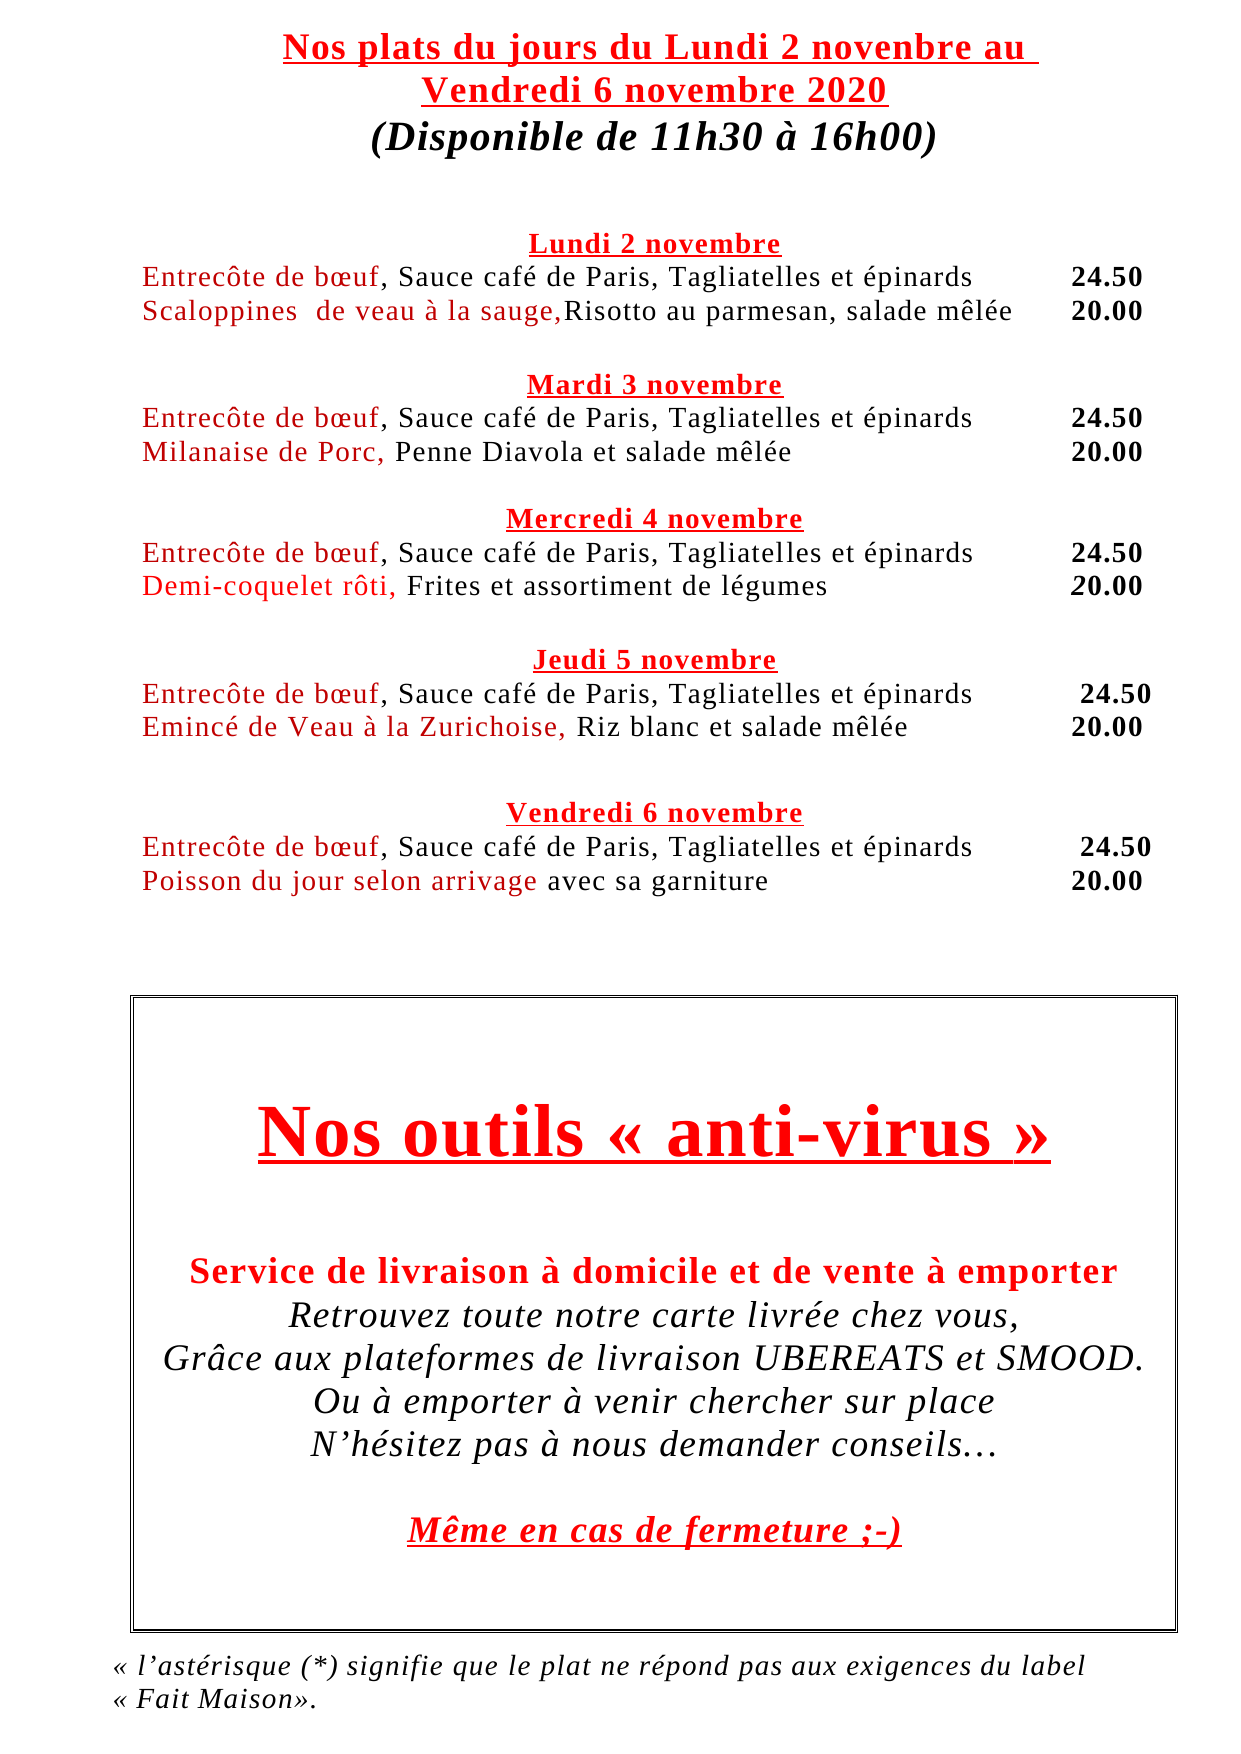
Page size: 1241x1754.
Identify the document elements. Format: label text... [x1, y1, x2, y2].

text Vendredi 6 novembre 2020 [142, 68, 1167, 111]
text Jeudi 5 novembre [142, 642, 1167, 676]
text Mardi 3 novembre [142, 367, 1167, 401]
text Nos plats du jours du Lundi 2 novenbre au [142, 25, 1167, 68]
text Vendredi 6 novembre [142, 796, 1167, 829]
text Grâce aux plateformes de livraison UBEREATS et SMOOD. [134, 1330, 1175, 1373]
text Emincé de Veau à la Zurichoise, Riz blanc et salade mêlée 20.00 [142, 709, 1167, 743]
text Nos outils « anti-virus » [134, 1081, 1175, 1172]
text Entrecôte de bœuf, Sauce café de Paris, Tagliatelles et épinards 24.50 [142, 535, 1167, 568]
text Entrecôte de bœuf, Sauce café de Paris, Tagliatelles et épinards 24.50 [142, 676, 1167, 709]
text Service de livraison à domicile et de vente à emporter [134, 1244, 1175, 1287]
text Poisson du jour selon arrivage avec sa garniture 20.00 [142, 863, 1167, 896]
text Entrecôte de bœuf, Sauce café de Paris, Tagliatelles et épinards 24.50 [142, 829, 1167, 863]
text (Disponible de 11h30 à 16h00) [142, 111, 1167, 159]
text Entrecôte de bœuf, Sauce café de Paris, Tagliatelles et épinards 24.50 [142, 259, 1167, 293]
text Mercredi 4 novembre [142, 501, 1167, 535]
text Scaloppines de veau à la sauge,Risotto au parmesan, salade mêlée 20.00 [142, 293, 1167, 327]
text Retrouvez toute notre carte livrée chez vous, [134, 1287, 1175, 1330]
text N’hésitez pas à nous demander conseils… [134, 1416, 1175, 1464]
text Milanaise de Porc, Penne Diavola et salade mêlée 20.00 [142, 434, 1167, 468]
text Lundi 2 novembre [142, 226, 1167, 259]
text Même en cas de fermeture ;-) [134, 1502, 1175, 1551]
text Demi-coquelet rôti, Frites et assortiment de légumes 20.00 [142, 568, 1167, 602]
text Entrecôte de bœuf, Sauce café de Paris, Tagliatelles et épinards 24.50 [142, 401, 1167, 434]
text Ou à emporter à venir chercher sur place [134, 1373, 1175, 1416]
